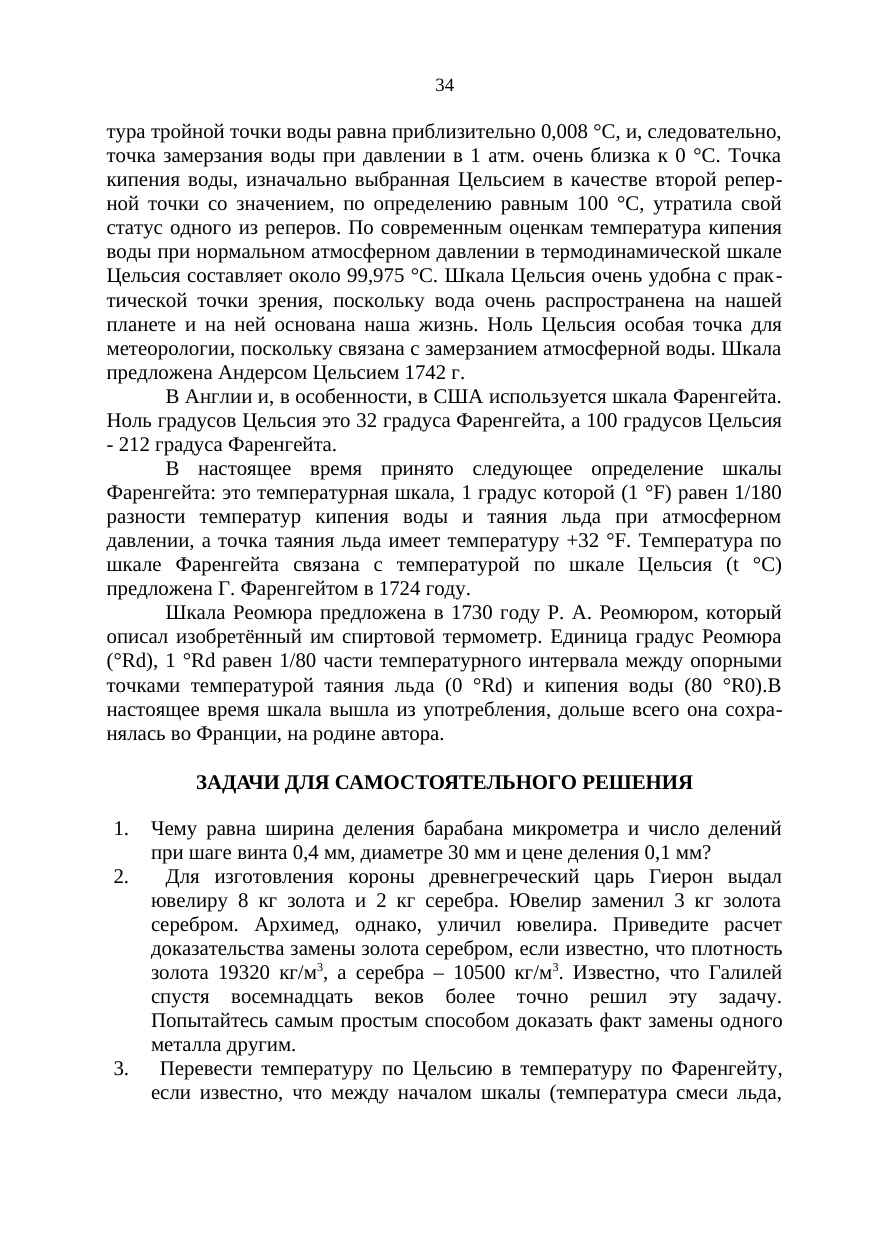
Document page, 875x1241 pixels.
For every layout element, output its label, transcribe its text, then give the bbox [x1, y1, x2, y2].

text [106, 119, 782, 384]
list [113, 1056, 782, 1104]
list Для изготовления короны древнегреческий царь Гиерон выдал ювелиру 8 кг золота и 2 кг серебра. Ювелир заменил 3 кг золота серебром. Архимед, однако, уличил ювелира. Приведите расчет доказательства замены золота серебром, если известно, что плотность золота 19320 кг/м3, а серебра – 10500 кг/м3. Известно, что Галилей спустя восемнадцать веков более точно решил эту задачу. Попытайтесь самым простым способом доказать факт замены одного металла другим. [113, 864, 782, 1056]
text В настоящее время принято следующее определение шкалы Фаренгейта: это температурная шкала, 1 градус которой (1 °F) равен 1/180 разности температур кипения воды и таяния льда при атмосферном давлении, а точка таяния льда имеет температуру +32 °F. Температура по шкале Фаренгейта связана с температурой по шкале Цельсия (t °С) предложена Г. Фаренгейтом в 1724 году. [106, 456, 782, 600]
text В Англии и, в особенности, в США используется шкала Фаренгейта. Ноль градусов Цельсия это 32 градуса Фаренгейта, а 100 градусов Цельсия - 212 градуса Фаренгейта. [106, 384, 782, 456]
list Чему равна ширина деления барабана микрометра и число делений при шаге винта 0,4 мм, диаметре 30 мм и цене деления 0,1 мм? [113, 816, 782, 864]
text Шкала Реомюра предложена в 1730 году Р. А. Реомюром, который описал изобретённый им спиртовой термометр. Единица градус Реомюра (°Rd), 1 °Rd равен 1/80 части температурного интервала между опорными точками температурой таяния льда (0 °Rd) и кипения воды (80 °R0).В настоящее время шкала вышла из употребления, дольше всего она сохранялась во Франции, на родине автора. [106, 600, 782, 745]
subtitle ЗАДАЧИ ДЛЯ САМОСТОЯТЕЛЬНОГО РЕШЕНИЯ [106, 770, 782, 794]
